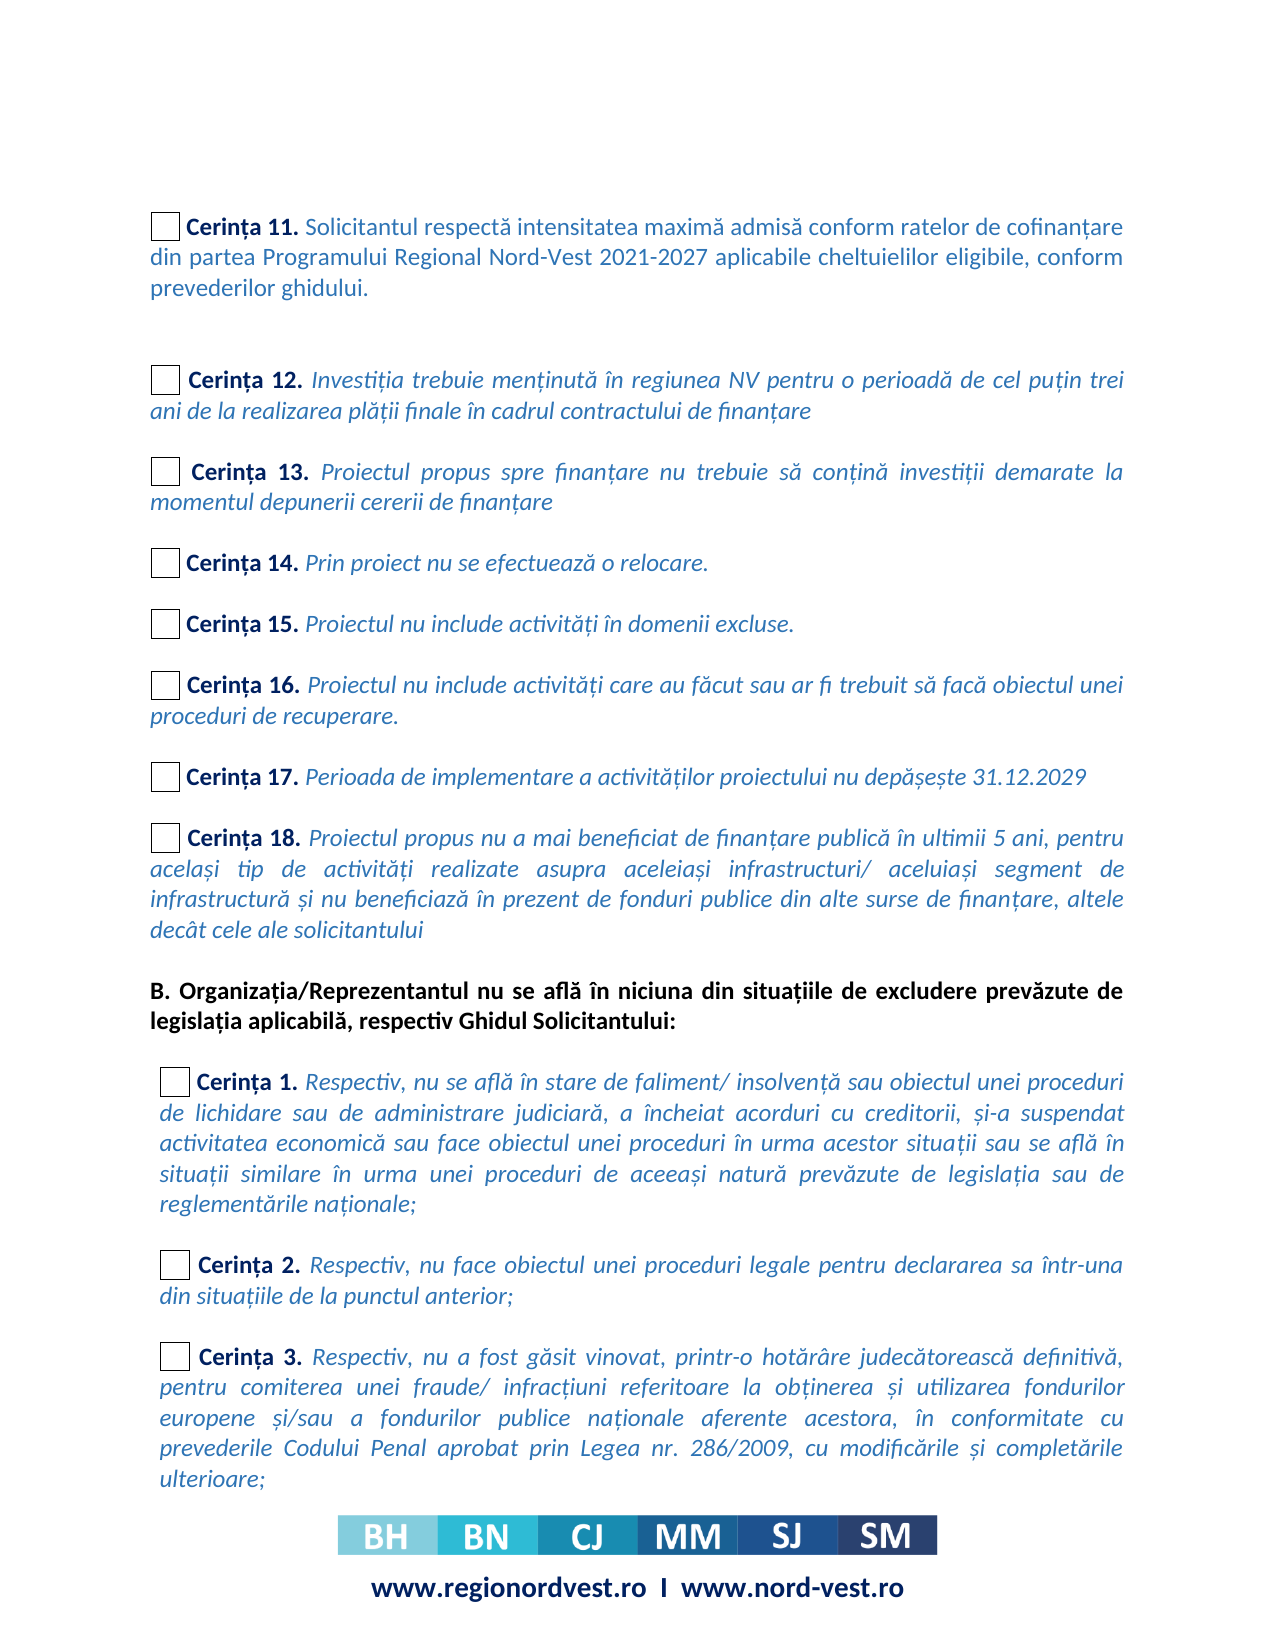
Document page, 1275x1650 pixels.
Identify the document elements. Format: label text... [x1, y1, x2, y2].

text Cerința 11. Solicitantul respectă intensitatea maximă admisă conform ratelor de cofinanțare din partea Programului Regional Nord-Vest 2021-2027 aplicabile cheltuielilor eligibile, conform prevederilor ghidului. [150, 211, 1125, 303]
text Cerința 12. Investiţia trebuie menţinută în regiunea NV pentru o perioadă de cel puţin trei ani de la realizarea plății finale în cadrul contractului de finanțare [150, 364, 1125, 425]
text Cerința 2. Respectiv, nu face obiectul unei proceduri legale pentru declararea sa într-una din situațiile de la punctul anterior; [159, 1249, 1125, 1311]
text Cerința 1. Respectiv, nu se află în stare de faliment/ insolvenţă sau obiectul unei proceduri de lichidare sau de administrare judiciară, a încheiat acorduri cu creditorii, şi-a suspendat activitatea economică sau face obiectul unei proceduri în urma acestor situaţii sau se află în situaţii similare în urma unei proceduri de aceeaşi natură prevăzute de legislaţia sau de reglementările naţionale; [159, 1066, 1125, 1219]
text Cerința 15. Proiectul nu include activități în domenii excluse. [150, 608, 1125, 639]
text Cerința 16. Proiectul nu include activităţi care au făcut sau ar fi trebuit să facă obiectul unei proceduri de recuperare. [150, 669, 1125, 731]
text Cerința 18. Proiectul propus nu a mai beneficiat de finanţare publică în ultimii 5 ani, pentru acelaşi tip de activităţi realizate asupra aceleiași infrastructuri/ aceluiaşi segment de infrastructură şi nu beneficiază în prezent de fonduri publice din alte surse de finanţare, altele decât cele ale solicitantului [150, 822, 1125, 944]
text Cerința 17. Perioada de implementare a activităților proiectului nu depășește 31.12.2029 [150, 761, 1125, 792]
text Cerința 3. Respectiv, nu a fost găsit vinovat, printr-o hotărâre judecătorească definitivă, pentru comiterea unei fraude/ infracțiuni referitoare la obţinerea şi utilizarea fondurilor europene şi/sau a fondurilor publice naţionale aferente acestora, în conformitate cu prevederile Codului Penal aprobat prin Legea nr. 286/2009, cu modificările și completările ulterioare; [159, 1341, 1125, 1494]
text Cerința 14. Prin proiect nu se efectuează o relocare. [150, 547, 1125, 578]
text B. Organizația/Reprezentantul nu se află în niciuna din situațiile de excludere prevăzute de legislația aplicabilă, respectiv Ghidul Solicitantului: [150, 975, 1125, 1036]
picture [337, 1515, 938, 1555]
text Cerința 13. Proiectul propus spre finanţare nu trebuie să conțină investiții demarate la momentul depunerii cererii de finanțare [150, 456, 1125, 517]
